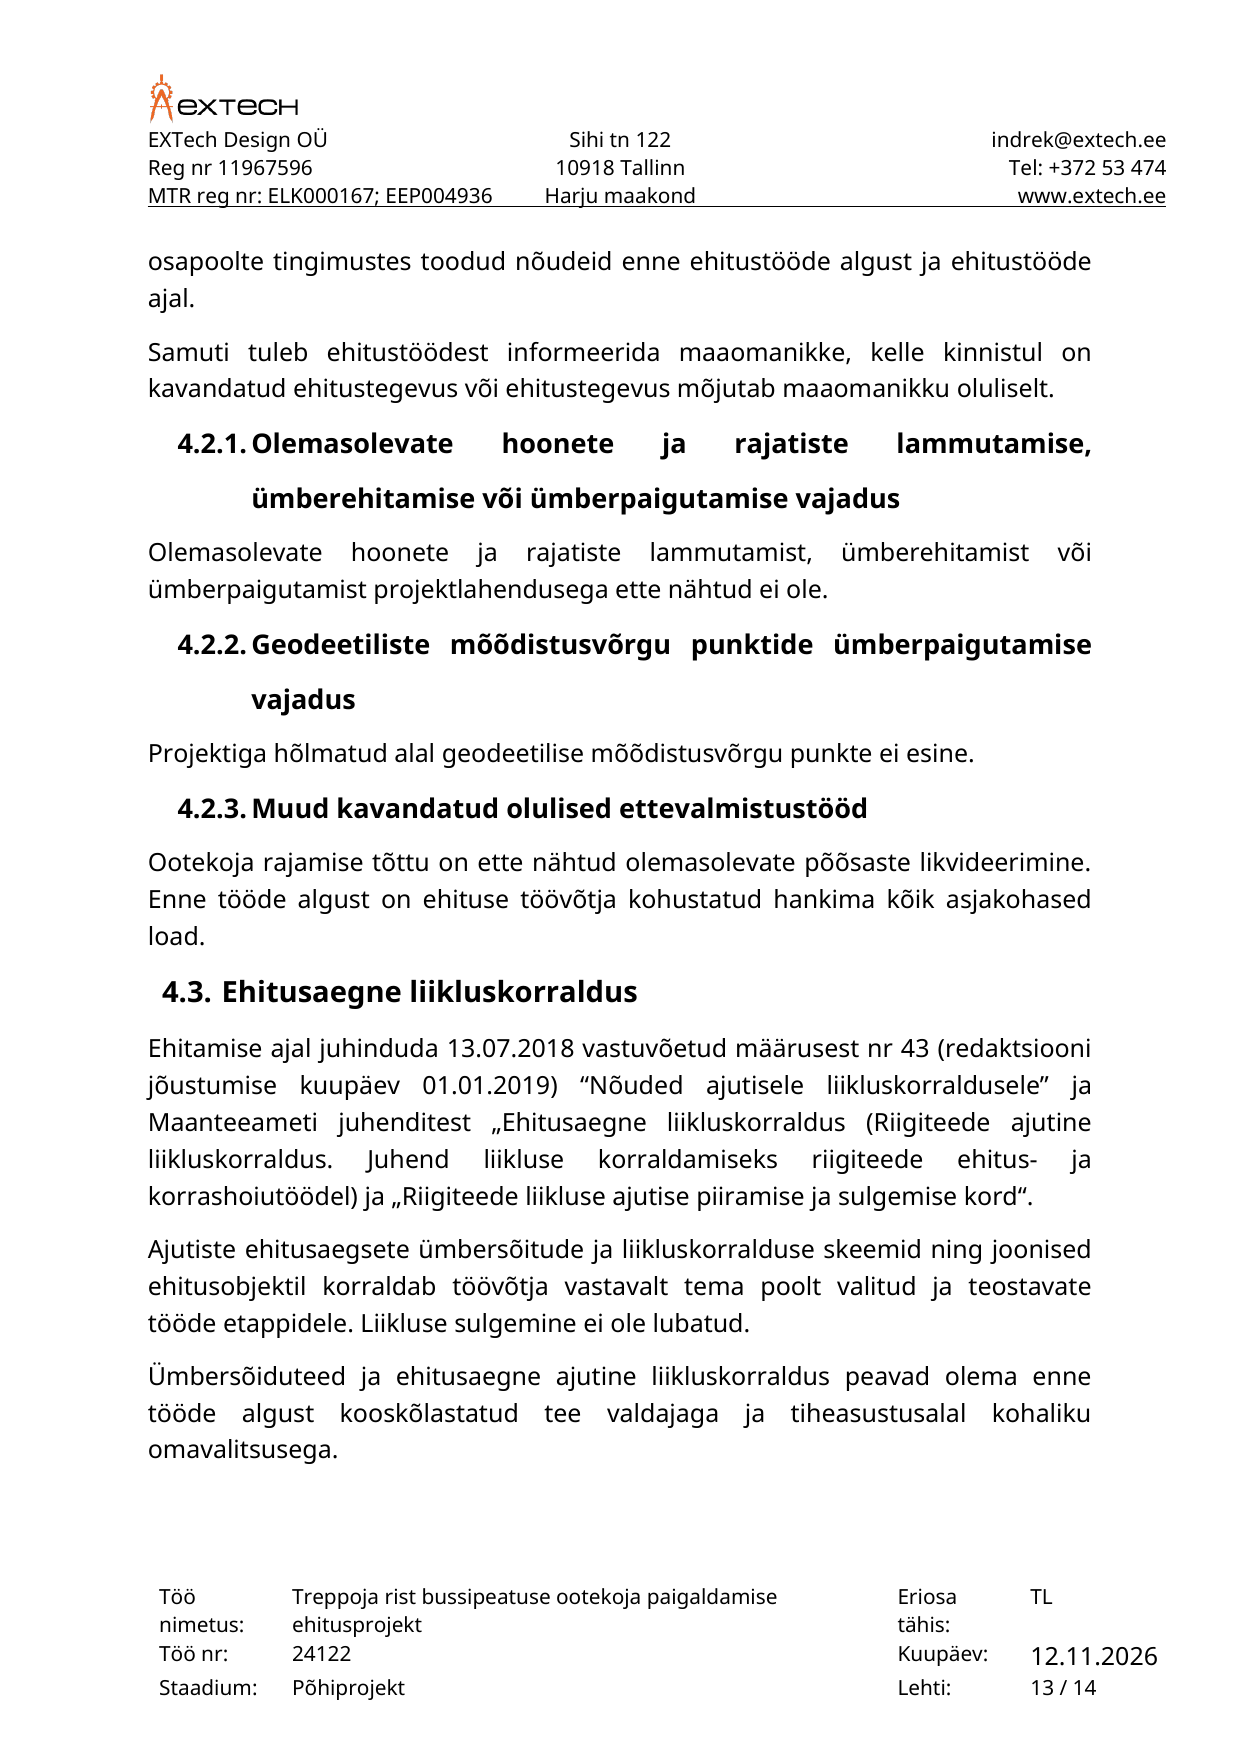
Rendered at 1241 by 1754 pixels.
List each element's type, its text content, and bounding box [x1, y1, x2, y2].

text Ootekoja rajamise tõttu on ette nähtud olemasolevate põõsaste likvideerimine. Enne tööde algust on ehituse töövõtja kohustatud hankima kõik asjakohased load. [148, 845, 1093, 952]
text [148, 244, 1093, 315]
text Ehitamise ajal juhinduda 13.07.2018 vastuvõetud määrusest nr 43 (redaktsiooni jõustumise kuupäev 01.01.2019) “Nõuded ajutisele liikluskorraldusele” ja Maanteeameti juhenditest „Ehitusaegne liikluskorraldus (Riigiteede ajutine liikluskorraldus. Juhend liikluse korraldamiseks riigiteede ehitus- ja korrashoiutöödel) ja „Riigiteede liikluse ajutise piiramise ja sulgemise kord“. [148, 1031, 1093, 1212]
picture [147, 73, 300, 125]
text Samuti tuleb ehitustöödest informeerida maaomanikke, kelle kinnistul on kavandatud ehitustegevus või ehitustegevus mõjutab maaomanikku oluliselt. [148, 334, 1093, 405]
text Ajutiste ehitusaegsete ümbersõitude ja liikluskorralduse skeemid ning joonised ehitusobjektil korraldab töövõtja vastavalt tema poolt valitud ja teostavate tööde etappidele. Liikluse sulgemine ei ole lubatud. [148, 1232, 1093, 1339]
subtitle Ehitusaegne liikluskorraldus [162, 972, 1093, 1011]
text Olemasolevate hoonete ja rajatiste lammutamist, ümberehitamist või ümberpaigutamist projektlahendusega ette nähtud ei ole. [148, 535, 1093, 606]
subtitle Olemasolevate hoonete ja rajatiste lammutamise, ümberehitamise või ümberpaigutamise vajadus [177, 424, 1093, 517]
text Ümbersõiduteed ja ehitusaegne ajutine liikluskorraldus peavad olema enne tööde algust kooskõlastatud tee valdajaga ja tiheasustusalal kohaliku omavalitsusega. [148, 1359, 1093, 1466]
subtitle Muud kavandatud olulised ettevalmistustööd [177, 789, 1093, 826]
text Projektiga hõlmatud alal geodeetilise mõõdistusvõrgu punkte ei esine. [148, 736, 1093, 770]
subtitle Geodeetiliste mõõdistusvõrgu punktide ümberpaigutamise vajadus [177, 625, 1093, 717]
